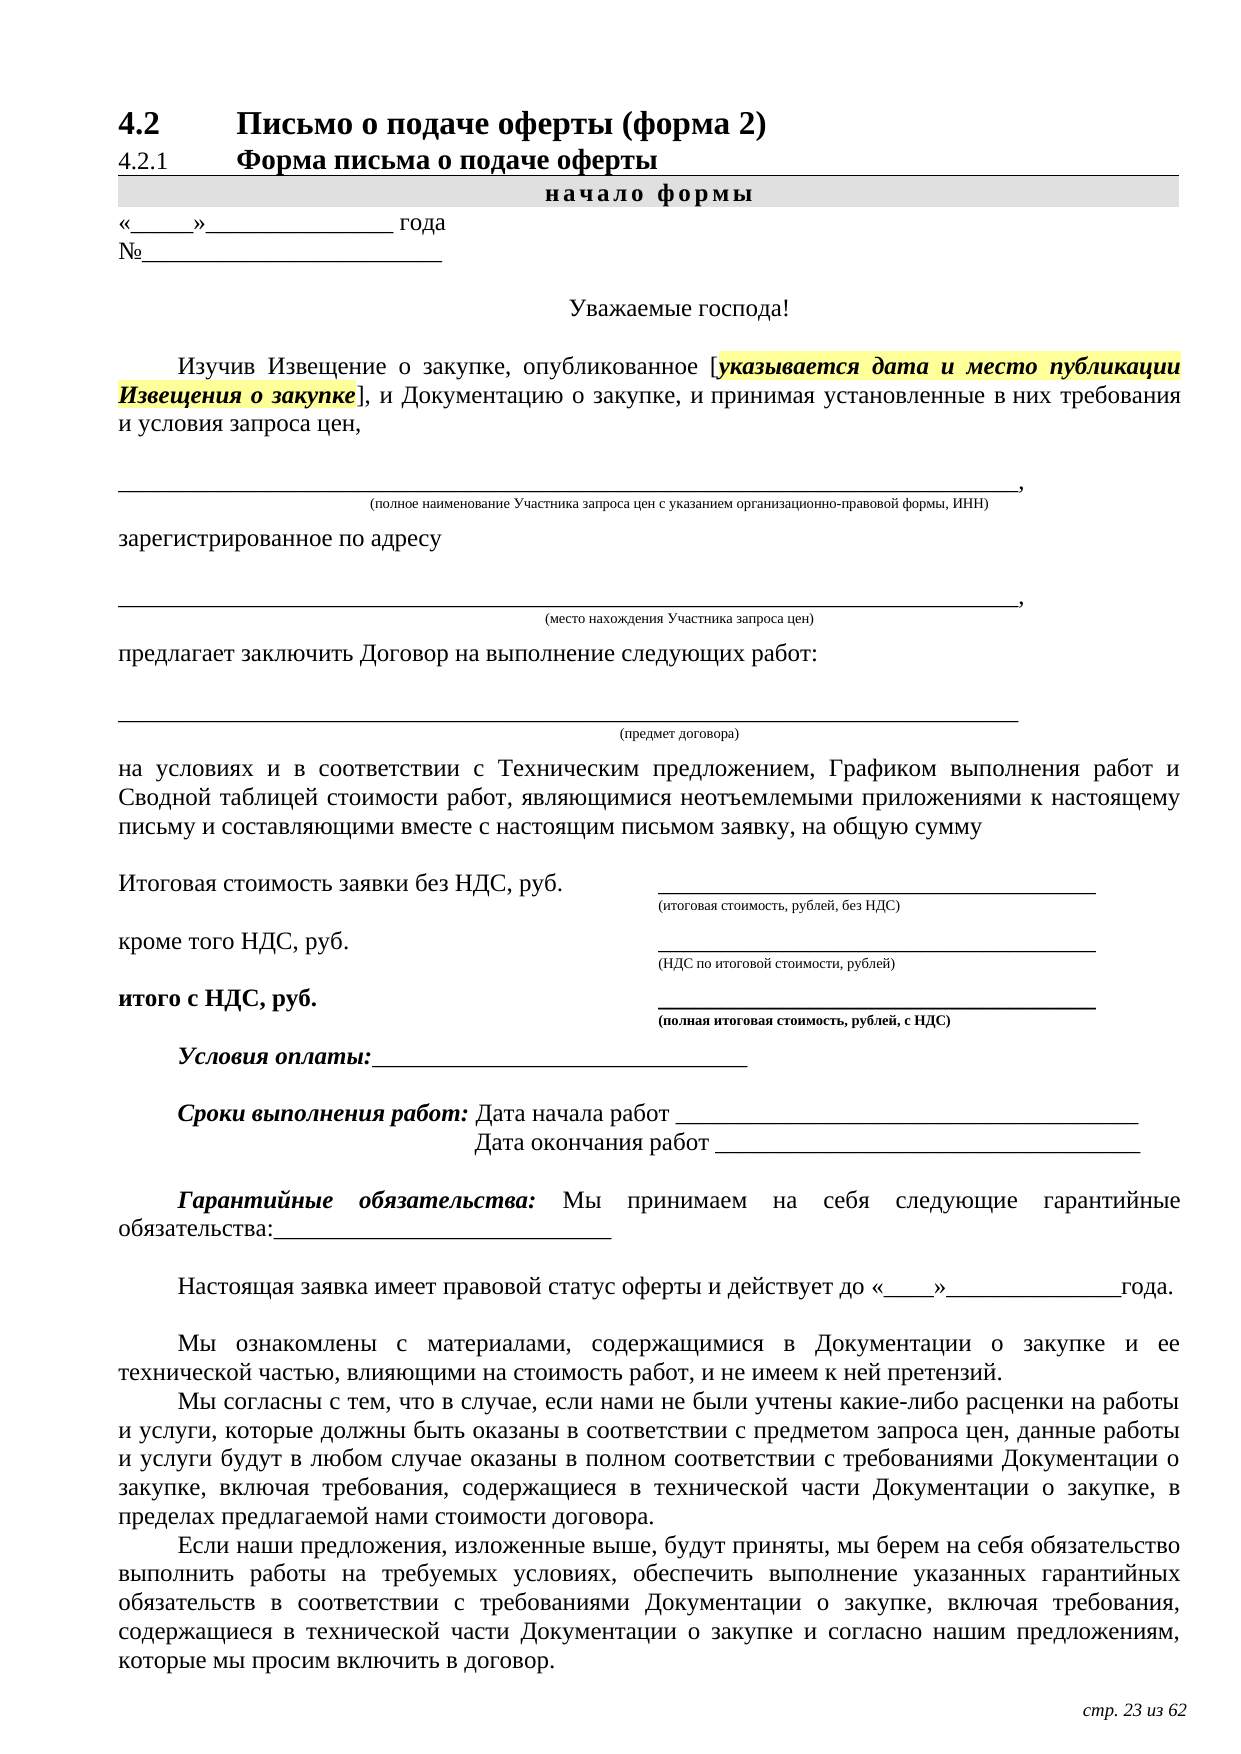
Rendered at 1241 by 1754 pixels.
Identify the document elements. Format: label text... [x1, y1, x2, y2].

text Сроки выполнения работ: Дата начала работ _____________________________________ [118, 1098, 1181, 1127]
text Мы ознакомлены с материалами, содержащимися в Документации о закупке и ее технической частью, влияющими на стоимость работ, и не имеем к ней претензий. [118, 1328, 1181, 1386]
text начало формы [118, 176, 1179, 207]
text (предмет договора) [118, 725, 1181, 753]
table_cell кроме того НДС, руб. [107, 926, 647, 983]
table_cell итого с НДС, руб. [107, 984, 647, 1041]
text Дата окончания работ __________________________________ [118, 1127, 1181, 1156]
text Форма письма о подаче оферты [118, 142, 1181, 175]
text на условиях и в соответствии с Техническим предложением, Графиком выполнения работ и Сводной таблицей стоимости работ, являющимися неотъемлемыми приложениями к настоящему письму и составляющими вместе с настоящим письмом заявку, на общую сумму [118, 753, 1181, 840]
text предлагает заключить Договор на выполнение следующих работ: [118, 638, 1181, 667]
table_header Итоговая стоимость заявки без НДС, руб. [107, 869, 647, 926]
table_cell ___________________________________ (НДС по итоговой стоимости, рублей) [647, 926, 1187, 983]
text №________________________ [118, 236, 635, 265]
text Уважаемые господа! [118, 293, 1181, 322]
table_cell ___________________________________ (полная итоговая стоимость, рублей, с НДС) [647, 984, 1187, 1041]
text Настоящая заявка имеет правовой статус оферты и действует до «____»______________года. [118, 1271, 1181, 1300]
text зарегистрированное по адресу [118, 523, 1181, 552]
text Гарантийные обязательства: Мы принимаем на себя следующие гарантийные обязательства:___________________________ [118, 1185, 1181, 1242]
table_header ___________________________________ (итоговая стоимость, рублей, без НДС) [647, 869, 1187, 926]
text Изучив Извещение о закупке, опубликованное [указывается дата и место публикации Извещения о закупке], и Документацию о закупке, и принимая установленные в них требования и условия запроса цен, [118, 351, 1181, 437]
text «_____»_______________ года [118, 207, 635, 236]
text Мы согласны с тем, что в случае, если нами не были учтены какие-либо расценки на работы и услуги, которые должны быть оказаны в соответствии с предметом запроса цен, данные работы и услуги будут в любом случае оказаны в полном соответствии с требованиями Документации о закупке, включая требования, содержащиеся в технической части Документации о закупке, в пределах предлагаемой нами стоимости договора. [118, 1386, 1181, 1530]
text Условия оплаты:______________________________ [118, 1041, 1181, 1070]
text Если наши предложения, изложенные выше, будут приняты, мы берем на себя обязательство выполнить работы на требуемых условиях, обеспечить выполнение указанных гарантийных обязательств в соответствии с требованиями Документации о закупке, включая требования, содержащиеся в технической части Документации о закупке и согласно нашим предложениям, которые мы просим включить в договор. [118, 1530, 1181, 1673]
text (место нахождения Участника запроса цен) [118, 610, 1181, 638]
text ________________________________________________________________________ [118, 696, 1181, 725]
text (полное наименование Участника запроса цен с указанием организационно-правовой формы, ИНН) [118, 495, 1181, 523]
text ________________________________________________________________________, [118, 581, 1181, 610]
text ________________________________________________________________________, [118, 466, 1181, 495]
